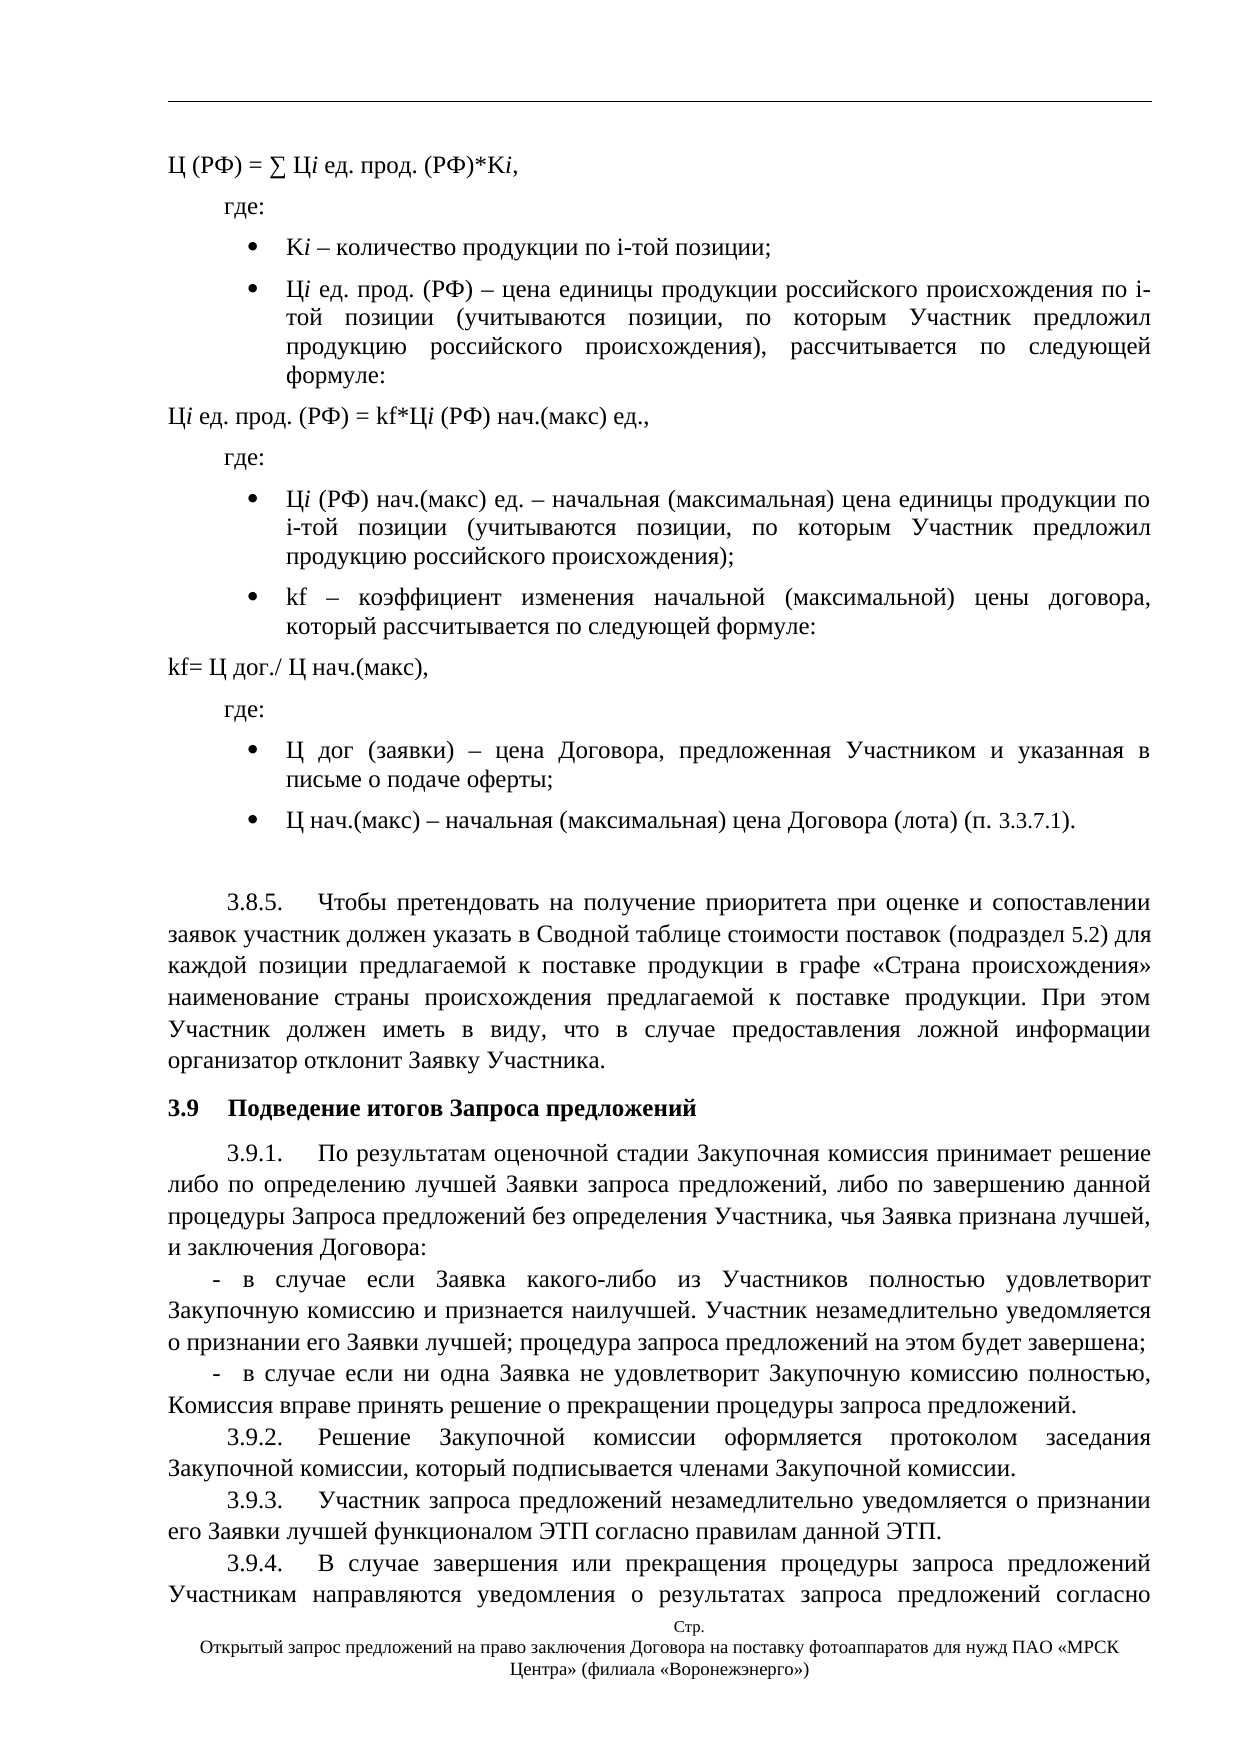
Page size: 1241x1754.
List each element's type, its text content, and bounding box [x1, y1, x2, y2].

list Ц дог (заявки) – цена Договора, предложенная Участником и указанная в письме о подаче оферты; [248, 735, 1152, 792]
list kf – коэффициент изменения начальной (максимальной) цены договора, который рассчитывается по следующей формуле: [248, 582, 1152, 640]
list где: [224, 442, 1152, 471]
list Цi ед. прод. (РФ) – цена единицы продукции российского происхождения по i-той позиции (учитываются позиции, по которым Участник предложил продукцию российского происхождения), рассчитывается по следующей формуле: [248, 274, 1152, 389]
list Решение Закупочной комиссии оформляется протоколом заседания Закупочной комиссии, который подписывается членами Закупочной комиссии. [168, 1422, 1152, 1482]
list где: [224, 694, 1152, 722]
list Цi ед. прод. (РФ) = kf*Цi (РФ) нач.(макс) ед., [168, 401, 1152, 430]
list где: [224, 191, 1152, 220]
list kf= Ц дог./ Ц нач.(макс), [168, 652, 1152, 681]
list Ц (РФ) = ∑ Цi ед. прод. (РФ)*Ki, [168, 150, 1152, 179]
subtitle Подведение итогов Запроса предложений [168, 1093, 1152, 1122]
list Ц нач.(макс) – начальная (максимальная) цена Договора (лота) (п. 3.3.7.1). [248, 805, 1152, 834]
list в случае если Заявка какого-либо из Участников полностью удовлетворит Закупочную комиссию и признается наилучшей. Участник незамедлительно уведомляется о признании его Заявки лучшей; процедура запроса предложений на этом будет завершена; [168, 1264, 1152, 1356]
list Чтобы претендовать на получение приоритета при оценке и сопоставлении заявок участник должен указать в Сводной таблице стоимости поставок (подраздел 5.2) для каждой позиции предлагаемой к поставке продукции в графе «Страна происхождения» наименование страны происхождения предлагаемой к поставке продукции. При этом Участник должен иметь в виду, что в случае предоставления ложной информации организатор отклонит Заявку Участника. [168, 887, 1152, 1074]
list в случае если ни одна Заявка не удовлетворит Закупочную комиссию полностью, Комиссия вправе принять решение о прекращении процедуры запроса предложений. [168, 1358, 1152, 1419]
list Участник запроса предложений незамедлительно уведомляется о признании его Заявки лучшей функционалом ЭТП согласно правилам данной ЭТП. [168, 1485, 1152, 1545]
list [168, 1548, 1152, 1608]
list Цi (РФ) нач.(макс) ед. – начальная (максимальная) цена единицы продукции по i-той позиции (учитываются позиции, по которым Участник предложил продукцию российского происхождения); [248, 484, 1152, 570]
list По результатам оценочной стадии Закупочная комиссия принимает решение либо по определению лучшей Заявки запроса предложений, либо по завершению данной процедуры Запроса предложений без определения Участника, чья Заявка признана лучшей, и заключения Договора: [168, 1138, 1152, 1261]
list Ki – количество продукции по i-той позиции; [248, 232, 1152, 261]
